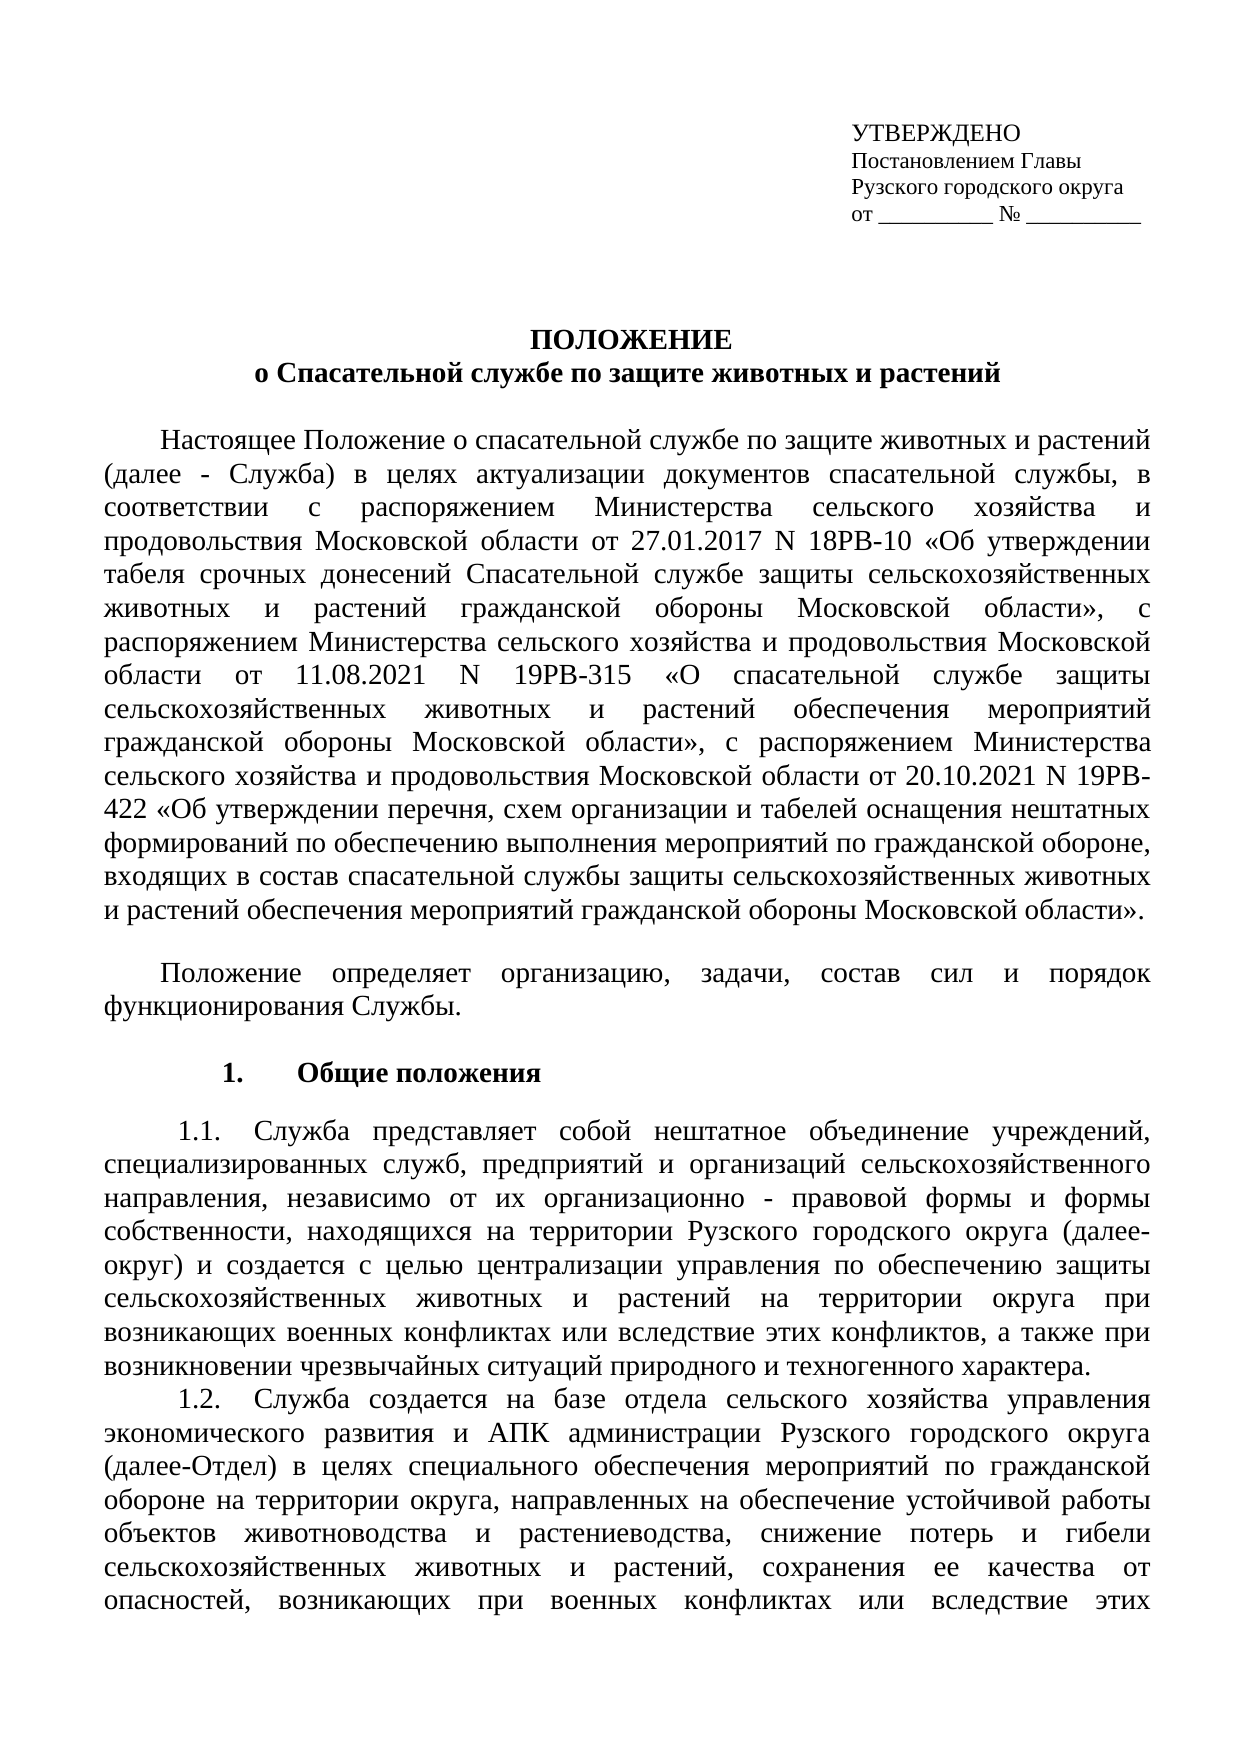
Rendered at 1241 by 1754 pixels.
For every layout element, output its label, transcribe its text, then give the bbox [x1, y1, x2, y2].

text УТВЕРЖДЕНО [777, 118, 1152, 147]
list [103, 1381, 1152, 1616]
text Рузского городского округа [777, 173, 1152, 199]
subtitle Общие положения [222, 1055, 1152, 1089]
text Постановлением Главы [777, 147, 1152, 173]
text от __________ № __________ [777, 199, 1152, 226]
text Положение [103, 322, 1152, 355]
list Служба представляет собой нештатное объединение учреждений, специализированных служб, предприятий и организаций сельскохозяйственного направления, независимо от их организационно - правовой формы и формы собственности, находящихся на территории Рузского городского округа (далее-округ) и создается с целью централизации управления по обеспечению защиты сельскохозяйственных животных и растений на территории округа при возникающих военных конфликтах или вследствие этих конфликтов, а также при возникновении чрезвычайных ситуаций природного и техногенного характера. [103, 1113, 1152, 1381]
text Положение определяет организацию, задачи, состав сил и порядок функционирования Службы. [103, 955, 1152, 1022]
text о Спасательной службе по защите животных и растений [103, 355, 1152, 389]
text Настоящее Положение о спасательной службе по защите животных и растений (далее - Служба) в целях актуализации документов спасательной службы, в соответствии с распоряжением Министерства сельского хозяйства и продовольствия Московской области от 27.01.2017 N 18РВ-10 «Об утверждении табеля срочных донесений Спасательной службе защиты сельскохозяйственных животных и растений гражданской обороны Московской области», с распоряжением Министерства сельского хозяйства и продовольствия Московской области от 11.08.2021 N 19РВ-315 «О спасательной службе защиты сельскохозяйственных животных и растений обеспечения мероприятий гражданской обороны Московской области», с распоряжением Министерства сельского хозяйства и продовольствия Московской области от 20.10.2021 N 19РВ-422 «Об утверждении перечня, схем организации и табелей оснащения нештатных формирований по обеспечению выполнения мероприятий по гражданской обороне, входящих в состав спасательной службы защиты сельскохозяйственных животных и растений обеспечения мероприятий гражданской обороны Московской области». [103, 422, 1152, 926]
